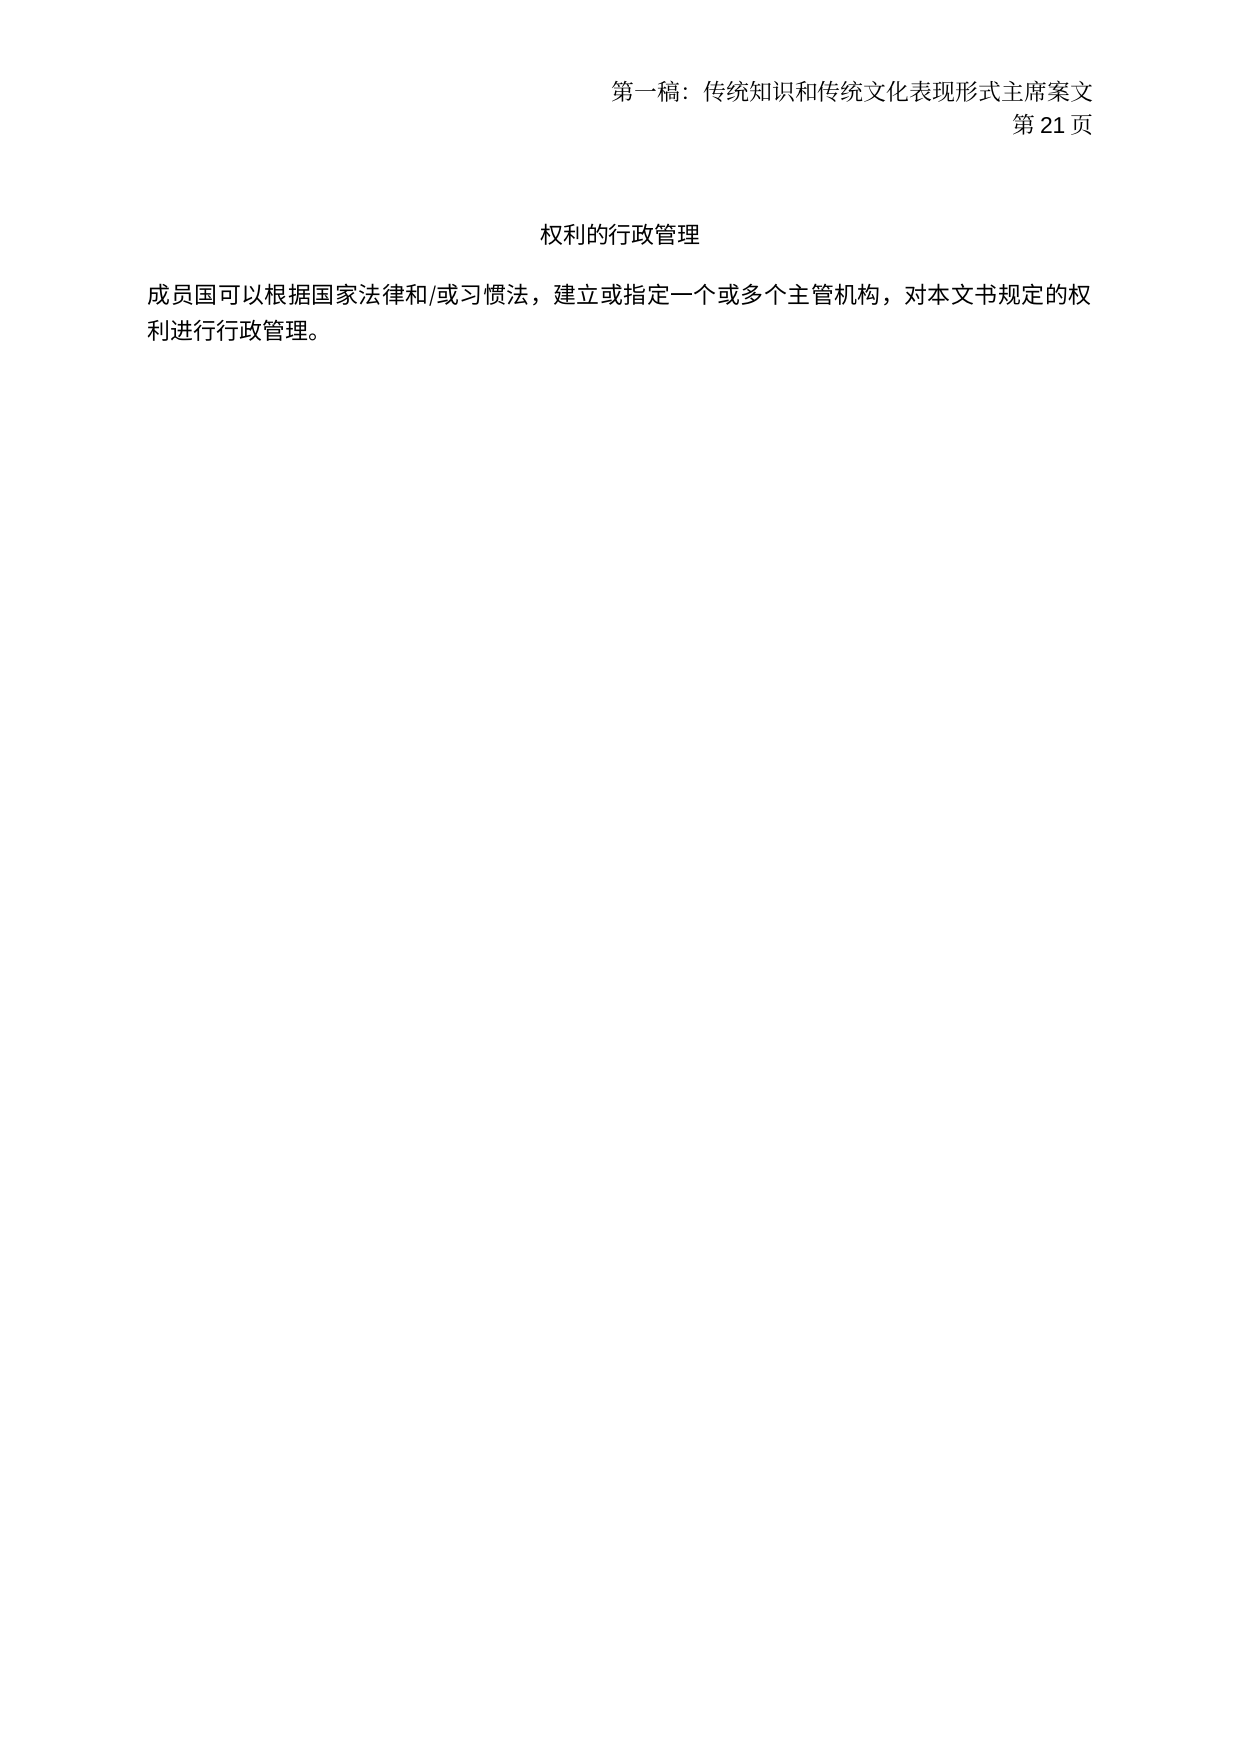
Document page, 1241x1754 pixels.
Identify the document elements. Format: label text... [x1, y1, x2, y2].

text 成员国可以根据国家法律和/或习惯法，建立或指定一个或多个主管机构，对本文书规定的权利进行行政管理。 [148, 275, 1093, 346]
text 权利的行政管理 [148, 215, 1093, 250]
